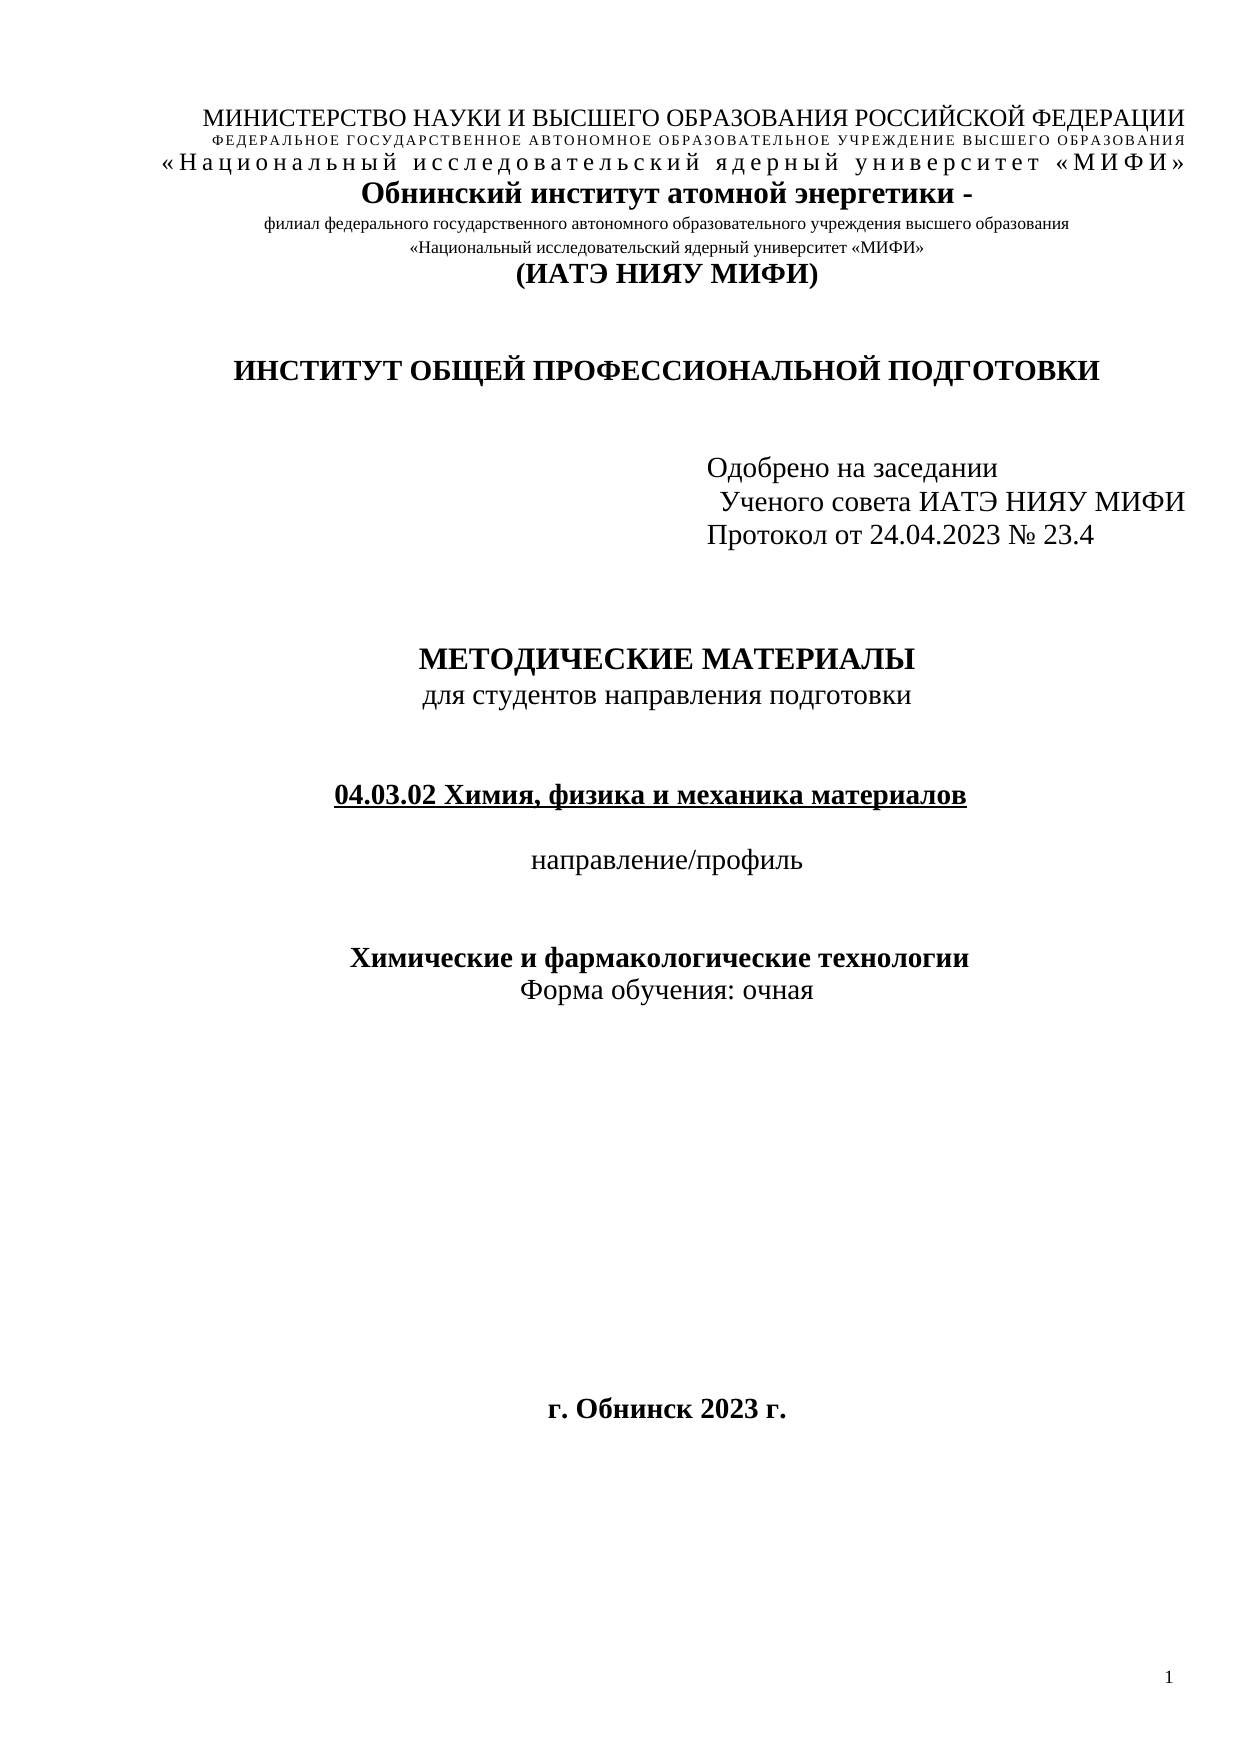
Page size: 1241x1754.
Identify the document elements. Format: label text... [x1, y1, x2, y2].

table_header 04.03.02 Химия, физика и механика материалов [133, 778, 1168, 811]
text ФЕДЕРАЛЬНОЕ ГОСУДАРСТВЕННОЕ АВТОНОМНОЕ ОБРАЗОВАТЕЛЬНОЕ УЧРЕЖДЕНИЕ ВЫСШЕГО ОБРАЗОВАНИЯ [144, 132, 1186, 148]
text Ученого совета ИАТЭ НИЯУ МИФИ [144, 484, 1186, 518]
text Протокол от 24.04.2023 № 23.4 [707, 518, 1186, 551]
text направление/профиль [148, 811, 1186, 876]
text (ИАТЭ НИЯУ МИФИ) [148, 258, 1186, 290]
text Форма обучения: очная [148, 973, 1186, 1006]
text ИНСТИТУТ ОБЩЕЙ ПРОФЕССИОНАЛЬНОЙ ПОДГОТОВКИ [148, 355, 1186, 387]
text г. Обнинск 2023 г. [148, 1361, 1186, 1425]
text Обнинский институт атомной энергетики - [148, 176, 1186, 211]
table_header Химические и фармакологические технологии [133, 940, 1186, 973]
text филиал федерального государственного автономного образовательного учреждения высшего образования «Национальный исследовательский ядерный университет «МИФИ» [148, 211, 1186, 258]
text МИНИСТЕРСТВО НАУКИ И ВЫСШЕГО ОБРАЗОВАНИЯ РОССИЙСКОЙ ФЕДЕРАЦИИ [144, 105, 1186, 132]
text «Национальный исследовательский ядерный университет «МИФИ» [144, 148, 1186, 176]
text Одобрено на заседании [707, 451, 1186, 484]
text МЕТОДИЧЕСКИЕ МАТЕРИАЛЫ для студентов направления подготовки [148, 642, 1186, 711]
